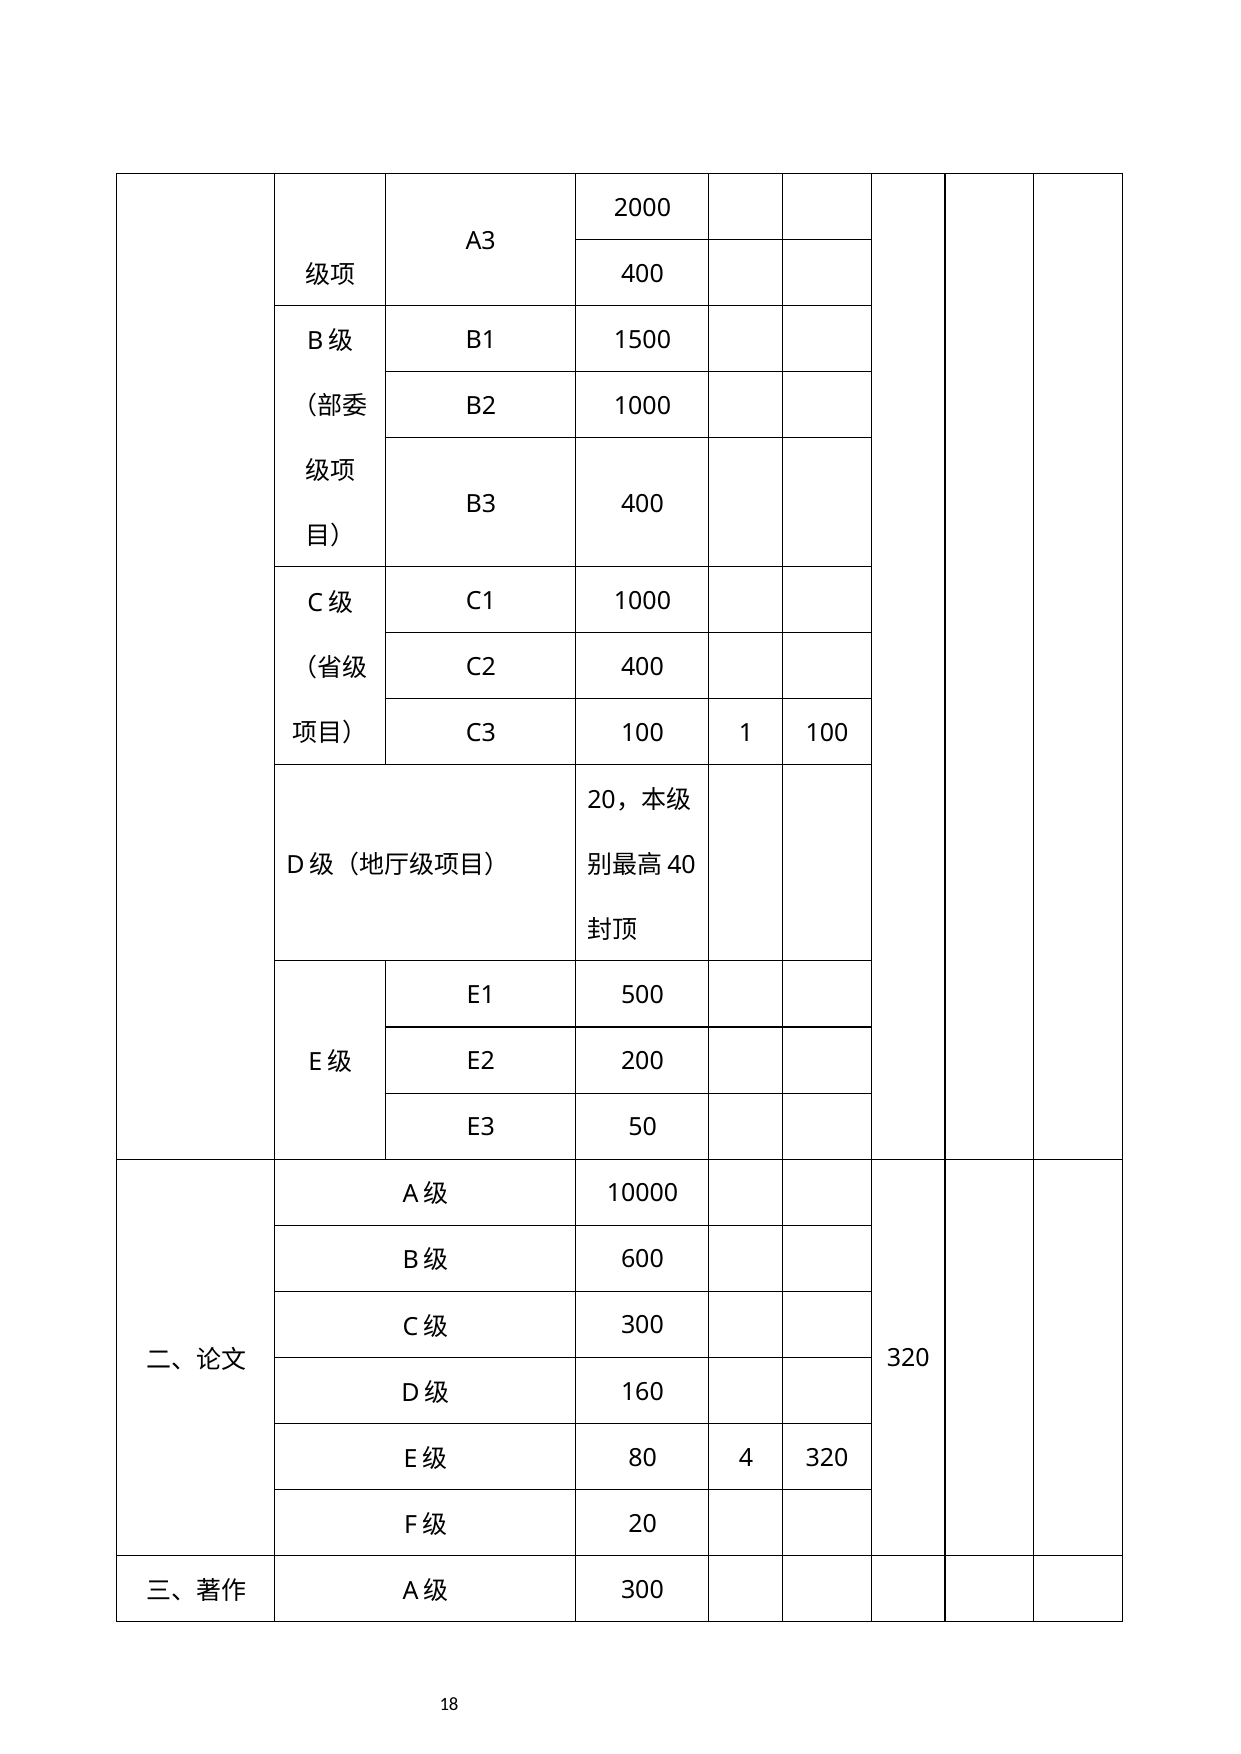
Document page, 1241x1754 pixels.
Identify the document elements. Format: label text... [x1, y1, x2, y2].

table_cell 160 [576, 1358, 708, 1423]
table_cell E级 [275, 961, 385, 1158]
table_cell [946, 1160, 1033, 1555]
table_cell 80 [576, 1424, 708, 1489]
table_cell 320 [872, 1160, 944, 1555]
table_cell C1 [386, 567, 575, 632]
table_cell A3 [386, 174, 575, 305]
table_cell 二、论文 [117, 1160, 274, 1555]
table_cell [783, 765, 871, 960]
table_cell [709, 1556, 782, 1621]
table_cell 100 [576, 699, 708, 764]
table_cell [783, 306, 871, 371]
table_cell 300 [576, 1292, 708, 1357]
table_cell [709, 765, 782, 960]
table_cell [709, 1490, 782, 1555]
table_cell [709, 567, 782, 632]
table_cell 100 [783, 699, 871, 764]
table_cell [783, 240, 871, 305]
table_cell 三、著作 [117, 1556, 274, 1621]
table_cell E1 [386, 961, 575, 1026]
table_cell [709, 1094, 782, 1158]
table_cell 400 [576, 633, 708, 698]
table_cell [709, 372, 782, 437]
table_cell 20，本级别最高40封顶 [576, 765, 708, 960]
table_cell [783, 1490, 871, 1555]
table_cell 400 [576, 438, 708, 566]
table_cell 1 [709, 699, 782, 764]
table_cell 320 [783, 1424, 871, 1489]
table_cell B3 [386, 438, 575, 566]
table_cell 1000 [576, 372, 708, 437]
table_cell 300 [576, 1556, 708, 1621]
table_cell [783, 372, 871, 437]
table_cell [1034, 1556, 1122, 1621]
table_cell [1034, 1160, 1122, 1555]
table_cell B级（部委级项目） [275, 306, 385, 566]
table_cell C级 [275, 1292, 575, 1357]
table_cell 50 [576, 1094, 708, 1158]
table_cell B级 [275, 1226, 575, 1291]
table_cell [709, 174, 782, 239]
table_cell B2 [386, 372, 575, 437]
table_cell [783, 1556, 871, 1621]
table_cell 2000 [576, 174, 708, 239]
table_cell [783, 1292, 871, 1357]
table_cell D级（地厅级项目） [275, 765, 575, 960]
table_cell [783, 1226, 871, 1291]
table_cell [709, 1160, 782, 1224]
table_cell [783, 567, 871, 632]
table_cell [709, 961, 782, 1026]
table_cell [709, 633, 782, 698]
table_cell [709, 1028, 782, 1092]
table_cell 4 [709, 1424, 782, 1489]
table_cell C3 [386, 699, 575, 764]
table_cell [709, 1292, 782, 1357]
table_cell [783, 961, 871, 1026]
table_cell [783, 174, 871, 239]
table_cell 1500 [576, 306, 708, 371]
table_cell [946, 1556, 1033, 1621]
table_cell 10000 [576, 1160, 708, 1224]
table_cell 1000 [576, 567, 708, 632]
table_cell [783, 1028, 871, 1092]
table_cell [709, 1226, 782, 1291]
table_cell [709, 438, 782, 566]
table_cell E3 [386, 1094, 575, 1158]
table_cell C级（省级项目） [275, 567, 385, 764]
table_cell F级 [275, 1490, 575, 1555]
table_cell [709, 306, 782, 371]
table_cell E级 [275, 1424, 575, 1489]
table_cell [709, 240, 782, 305]
table_cell A级 [275, 1160, 575, 1224]
table_cell E2 [386, 1028, 575, 1092]
table_cell 400 [576, 240, 708, 305]
table_cell C2 [386, 633, 575, 698]
table_cell 20 [576, 1490, 708, 1555]
table_cell B1 [386, 306, 575, 371]
table_cell 600 [576, 1226, 708, 1291]
table_cell [709, 1358, 782, 1423]
table_cell A级 [275, 1556, 575, 1621]
table_cell [783, 1160, 871, 1224]
table_cell [783, 633, 871, 698]
table_cell D级 [275, 1358, 575, 1423]
table_cell [783, 1094, 871, 1158]
table_cell [783, 1358, 871, 1423]
table_cell 200 [576, 1028, 708, 1092]
table_cell [872, 1556, 944, 1621]
table_cell [783, 438, 871, 566]
table_cell 500 [576, 961, 708, 1026]
